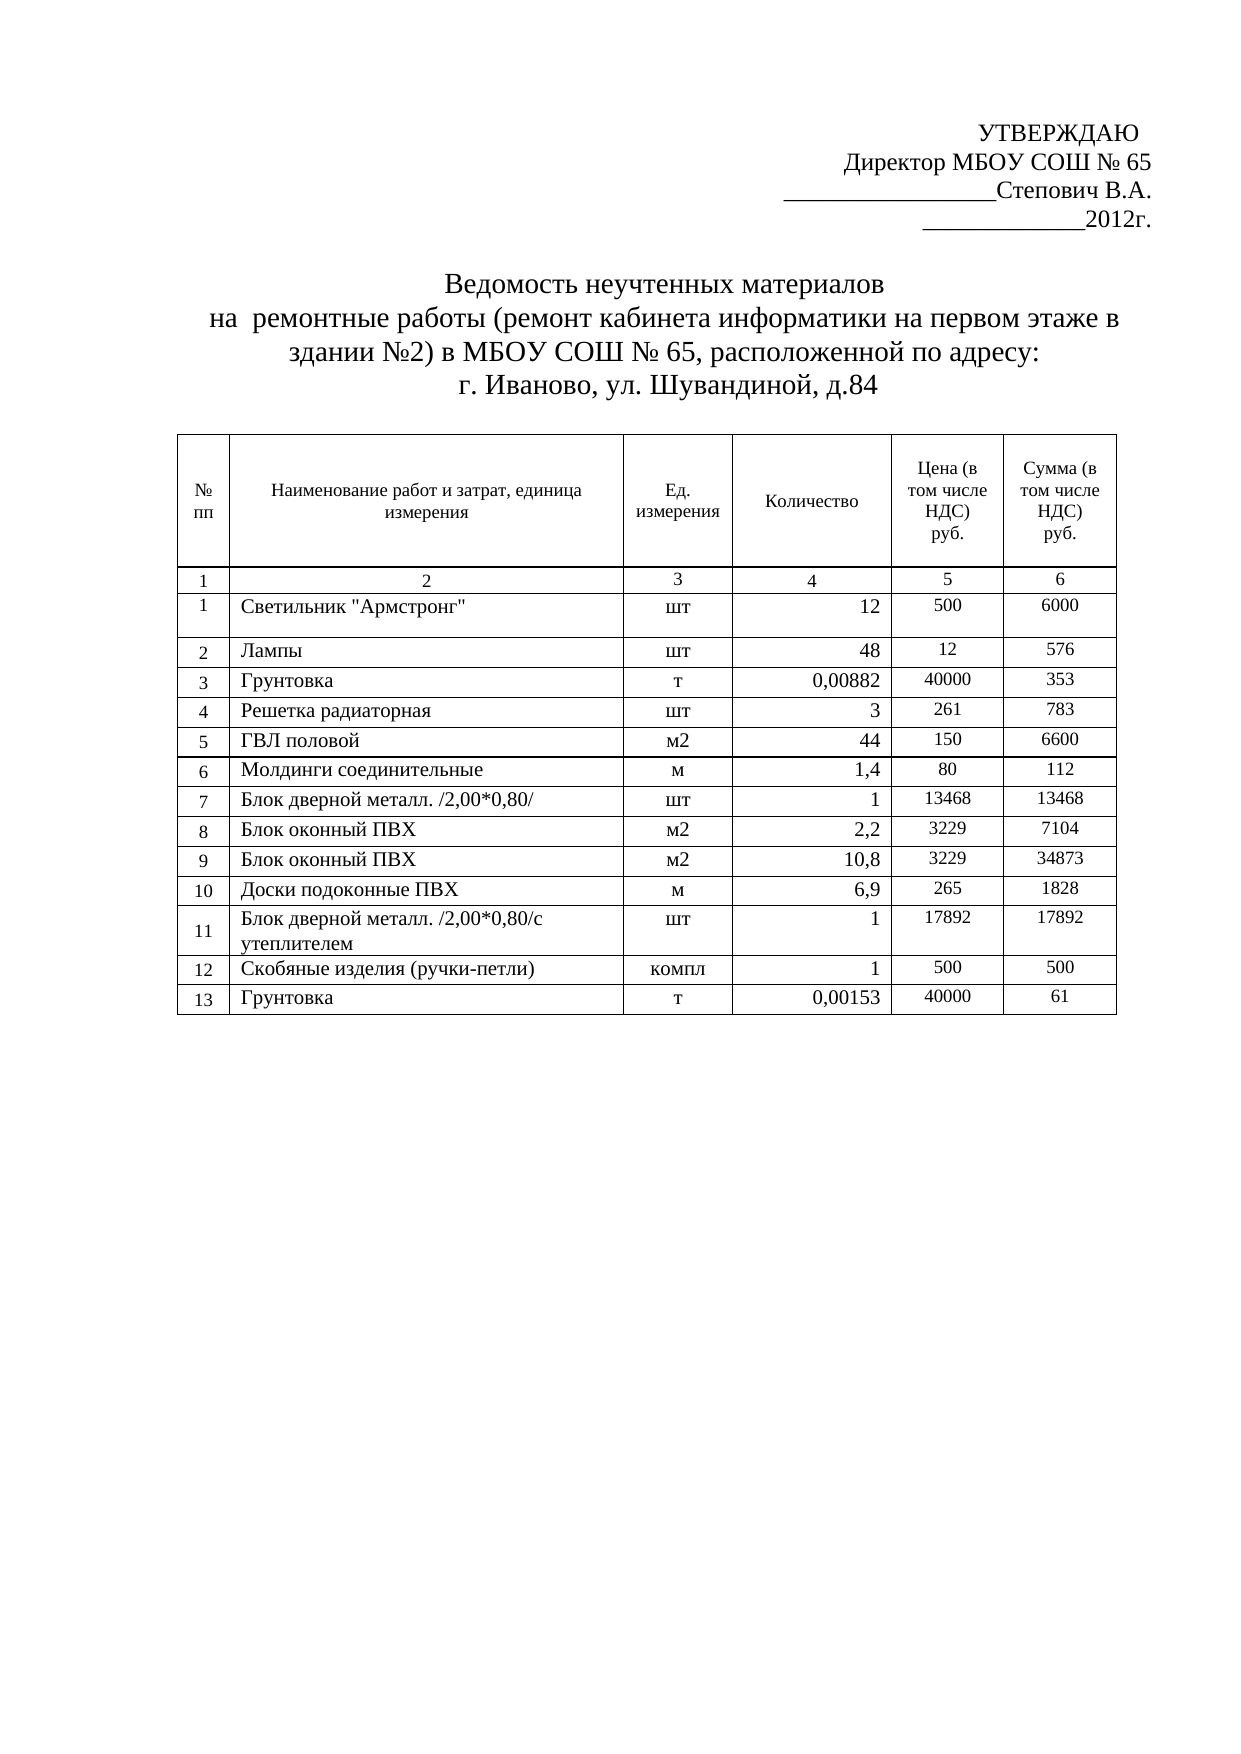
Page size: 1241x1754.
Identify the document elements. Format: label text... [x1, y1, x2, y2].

table_cell 17892 [1004, 906, 1116, 954]
table_cell 1 [178, 594, 229, 637]
table_cell 112 [1004, 758, 1116, 786]
table_cell Блок оконный ПВХ [230, 817, 623, 846]
table_cell 7104 [1004, 817, 1116, 846]
table_cell 1 [733, 956, 891, 984]
table_cell Лампы [230, 638, 623, 667]
table_cell 10 [178, 877, 229, 905]
table_cell 6,9 [733, 877, 891, 905]
table_cell 3 [733, 698, 891, 727]
table_cell 80 [892, 758, 1003, 786]
table_cell 48 [733, 638, 891, 667]
table_cell 61 [1004, 985, 1116, 1014]
table_cell 3 [178, 668, 229, 697]
table_cell 576 [1004, 638, 1116, 667]
table_cell 0,00882 [733, 668, 891, 697]
text Ведомость неучтенных материалов [177, 267, 1152, 300]
table_cell 6000 [1004, 594, 1116, 637]
table_header Сумма (в том числе НДС) руб. [1004, 435, 1116, 566]
table_cell шт [624, 594, 732, 637]
table_cell 12 [892, 638, 1003, 667]
table_cell 0,00153 [733, 985, 891, 1014]
table_cell м2 [624, 817, 732, 846]
table_cell 1 [733, 906, 891, 954]
table_cell 261 [892, 698, 1003, 727]
table_cell шт [624, 787, 732, 816]
table_header Цена (в том числе НДС) руб. [892, 435, 1003, 566]
table_cell 40000 [892, 985, 1003, 1014]
table_cell 6 [178, 758, 229, 786]
table_cell 17892 [892, 906, 1003, 954]
table_cell 1,4 [733, 758, 891, 786]
text УТВЕРЖДАЮ [177, 118, 1152, 147]
table_cell 265 [892, 877, 1003, 905]
table_cell 3229 [892, 817, 1003, 846]
table_cell 10,8 [733, 847, 891, 876]
table_cell 11 [178, 906, 229, 954]
table_header Ед. измерения [624, 435, 732, 566]
table_cell 34873 [1004, 847, 1116, 876]
table_header Наименование работ и затрат, единица измерения [230, 435, 623, 566]
table_cell Светильник "Армстронг" [230, 594, 623, 637]
table_cell Блок дверной металл. /2,00*0,80/с утеплителем [230, 906, 623, 954]
table_cell 783 [1004, 698, 1116, 727]
table_cell 7 [178, 787, 229, 816]
table_cell Скобяные изделия (ручки-петли) [230, 956, 623, 984]
table_cell 3229 [892, 847, 1003, 876]
table_cell 500 [892, 594, 1003, 637]
text на ремонтные работы (ремонт кабинета информатики на первом этаже в здании №2) в МБОУ СОШ № 65, расположенной по адресу: [177, 300, 1152, 367]
table_cell Доски подоконные ПВХ [230, 877, 623, 905]
table_cell компл [624, 956, 732, 984]
table_cell 500 [892, 956, 1003, 984]
table_cell т [624, 668, 732, 697]
table_cell Блок дверной металл. /2,00*0,80/ [230, 787, 623, 816]
table_cell м [624, 877, 732, 905]
table_cell Грунтовка [230, 985, 623, 1014]
table_cell ГВЛ половой [230, 728, 623, 756]
table_cell 4 [733, 568, 891, 593]
text г. Иваново, ул. Шувандиной, д.84 [177, 367, 1152, 401]
table_cell 2,2 [733, 817, 891, 846]
table_cell 2 [230, 568, 623, 593]
table_cell 1 [733, 787, 891, 816]
table_cell 500 [1004, 956, 1116, 984]
table_cell 9 [178, 847, 229, 876]
table_cell м2 [624, 847, 732, 876]
table_cell м [624, 758, 732, 786]
table_cell Блок оконный ПВХ [230, 847, 623, 876]
table_cell 6600 [1004, 728, 1116, 756]
table_cell 44 [733, 728, 891, 756]
table_cell 13468 [892, 787, 1003, 816]
table_cell шт [624, 906, 732, 954]
table_cell 12 [178, 956, 229, 984]
table_cell шт [624, 698, 732, 727]
table_cell 13468 [1004, 787, 1116, 816]
table_cell 13 [178, 985, 229, 1014]
table_cell 8 [178, 817, 229, 846]
table_header № пп [178, 435, 229, 566]
text _____________2012г. [177, 204, 1152, 233]
table_cell 150 [892, 728, 1003, 756]
table_cell 5 [178, 728, 229, 756]
table_cell 1828 [1004, 877, 1116, 905]
table_cell Решетка радиаторная [230, 698, 623, 727]
text _________________Степович В.А. [177, 176, 1152, 204]
table_cell 12 [733, 594, 891, 637]
text Директор МБОУ СОШ № 65 [177, 147, 1152, 176]
table_cell Грунтовка [230, 668, 623, 697]
table_cell шт [624, 638, 732, 667]
table_header Количество [733, 435, 891, 566]
table_cell 6 [1004, 568, 1116, 593]
table_cell 353 [1004, 668, 1116, 697]
table_cell 1 [178, 568, 229, 593]
table_cell 2 [178, 638, 229, 667]
table_cell м2 [624, 728, 732, 756]
table_cell 40000 [892, 668, 1003, 697]
table_cell 3 [624, 568, 732, 593]
table_cell т [624, 985, 732, 1014]
table_cell 4 [178, 698, 229, 727]
table_cell 5 [892, 568, 1003, 593]
table_cell Молдинги соединительные [230, 758, 623, 786]
